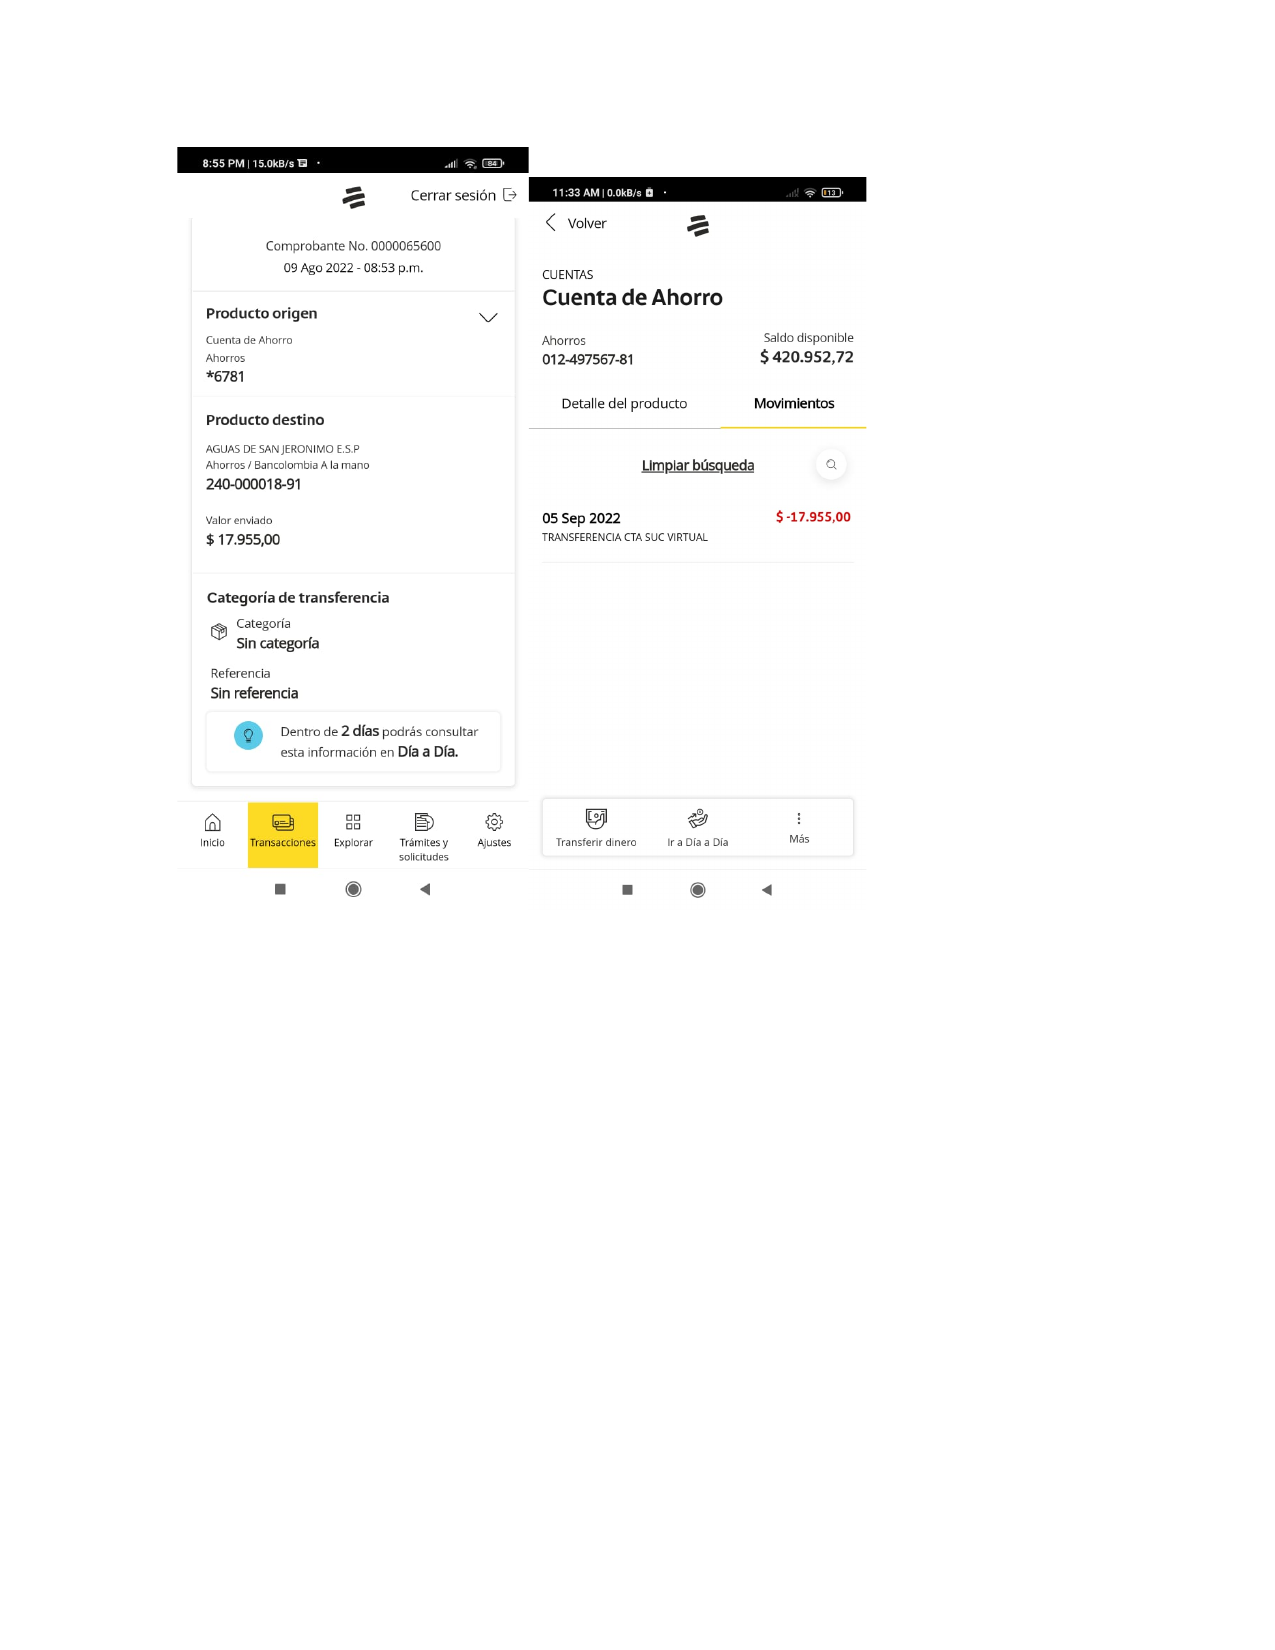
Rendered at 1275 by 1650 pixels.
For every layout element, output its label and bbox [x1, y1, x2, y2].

picture [177, 147, 867, 910]
